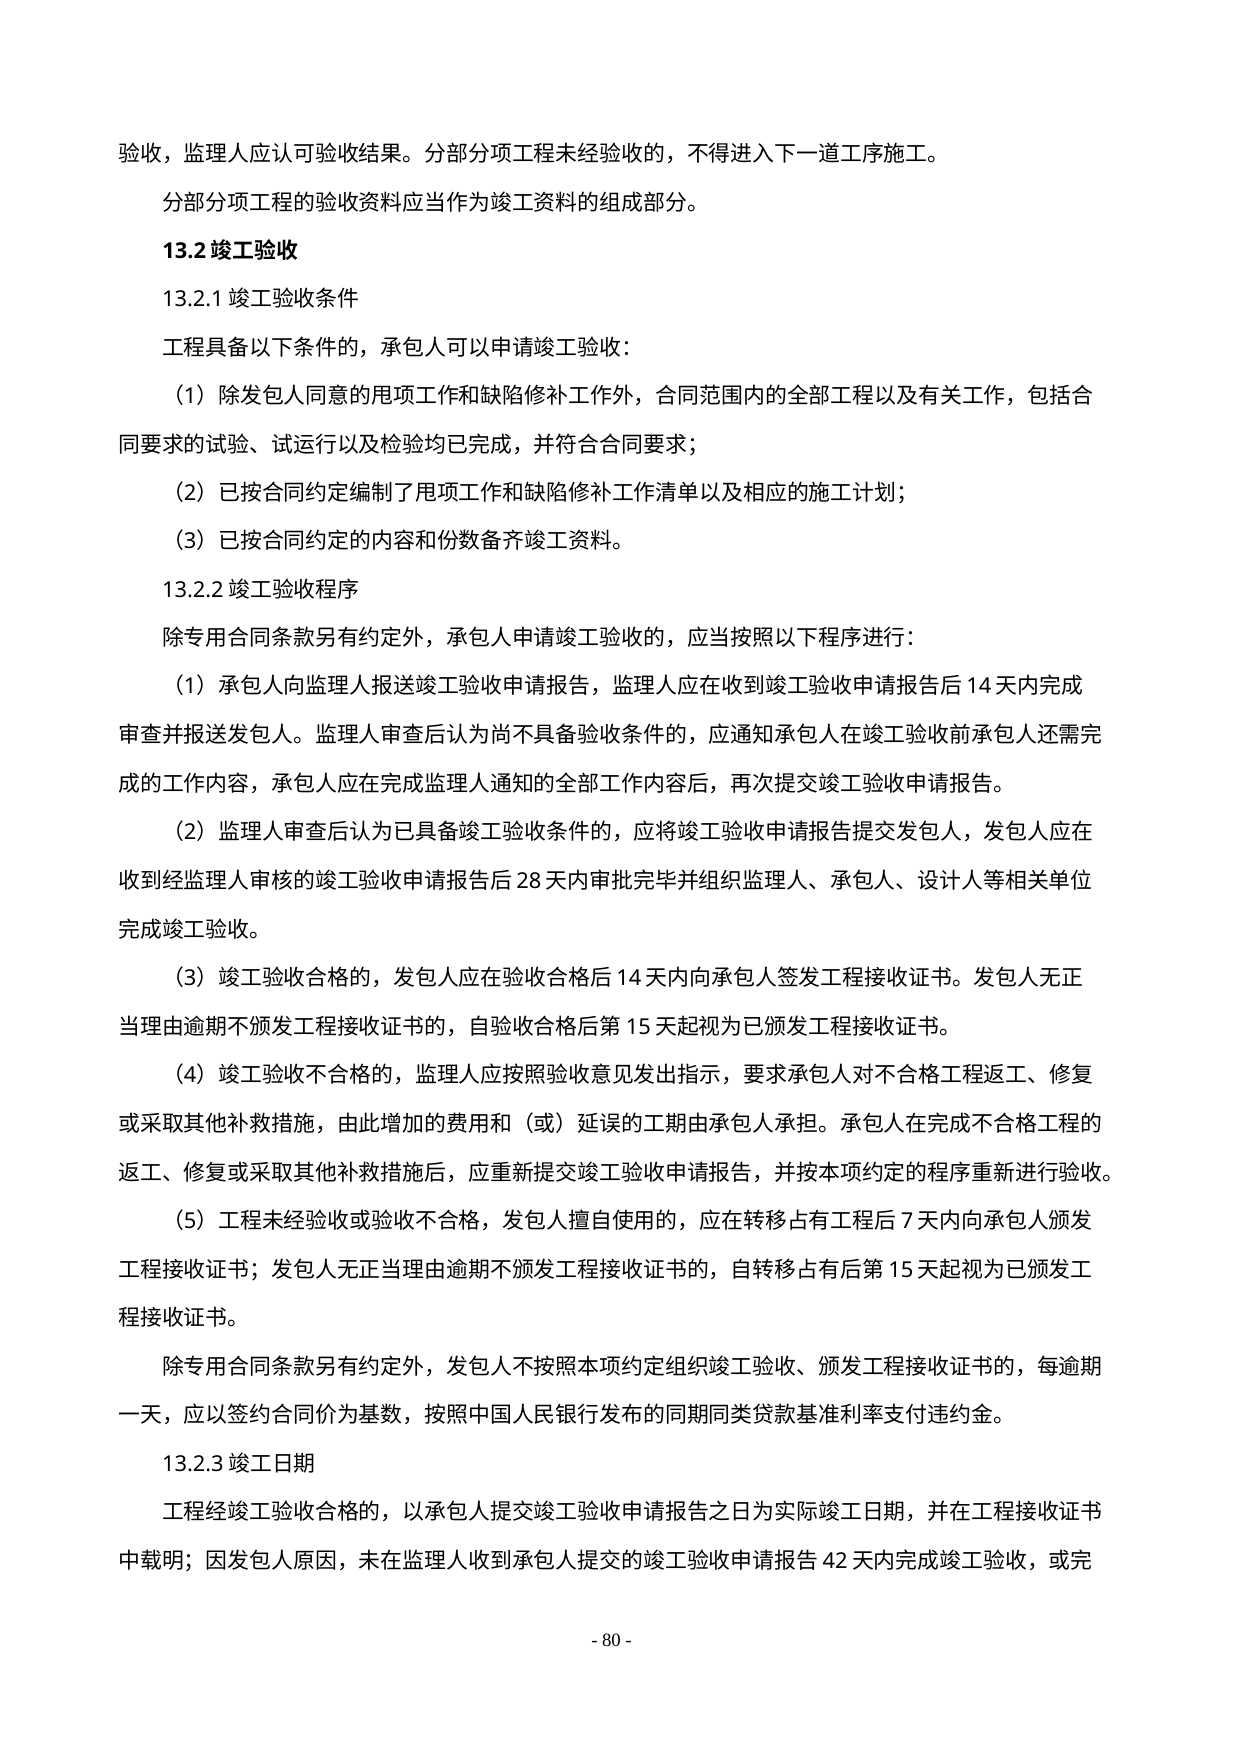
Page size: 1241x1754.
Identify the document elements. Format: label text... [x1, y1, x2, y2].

text （2）已按合同约定编制了甩项工作和缺陷修补工作清单以及相应的施工计划； [118, 474, 1104, 507]
subtitle 13.2竣工验收 [118, 232, 1104, 265]
text 工程具备以下条件的，承包人可以申请竣工验收： [118, 329, 1104, 362]
text （5）工程未经验收或验收不合格，发包人擅自使用的，应在转移占有工程后7天内向承包人颁发工程接收证书；发包人无正当理由逾期不颁发工程接收证书的，自转移占有后第15天起视为已颁发工程接收证书。 [118, 1202, 1104, 1332]
text （3）竣工验收合格的，发包人应在验收合格后14天内向承包人签发工程接收证书。发包人无正当理由逾期不颁发工程接收证书的，自验收合格后第15天起视为已颁发工程接收证书。 [118, 959, 1104, 1041]
text 除专用合同条款另有约定外，发包人不按照本项约定组织竣工验收、颁发工程接收证书的，每逾期一天，应以签约合同价为基数，按照中国人民银行发布的同期同类贷款基准利率支付违约金。 [118, 1348, 1104, 1429]
text （4）竣工验收不合格的，监理人应按照验收意见发出指示，要求承包人对不合格工程返工、修复或采取其他补救措施，由此增加的费用和（或）延误的工期由承包人承担。承包人在完成不合格工程的返工、修复或采取其他补救措施后，应重新提交竣工验收申请报告，并按本项约定的程序重新进行验收。 [118, 1057, 1104, 1187]
text 13.2.2竣工验收程序 [118, 571, 1104, 604]
text 13.2.1竣工验收条件 [118, 281, 1104, 313]
text （2）监理人审查后认为已具备竣工验收条件的，应将竣工验收申请报告提交发包人，发包人应在收到经监理人审核的竣工验收申请报告后28天内审批完毕并组织监理人、承包人、设计人等相关单位完成竣工验收。 [118, 814, 1104, 944]
text 分部分项工程的验收资料应当作为竣工资料的组成部分。 [118, 184, 1104, 217]
text 13.2.3竣工日期 [118, 1445, 1104, 1478]
text （1）除发包人同意的甩项工作和缺陷修补工作外，合同范围内的全部工程以及有关工作，包括合同要求的试验、试运行以及检验均已完成，并符合合同要求； [118, 377, 1104, 459]
text （3）已按合同约定的内容和份数备齐竣工资料。 [118, 523, 1104, 555]
text （1）承包人向监理人报送竣工验收申请报告，监理人应在收到竣工验收申请报告后14天内完成审查并报送发包人。监理人审查后认为尚不具备验收条件的，应通知承包人在竣工验收前承包人还需完成的工作内容，承包人应在完成监理人通知的全部工作内容后，再次提交竣工验收申请报告。 [118, 668, 1104, 798]
text 除专用合同条款另有约定外，承包人申请竣工验收的，应当按照以下程序进行： [118, 619, 1104, 652]
